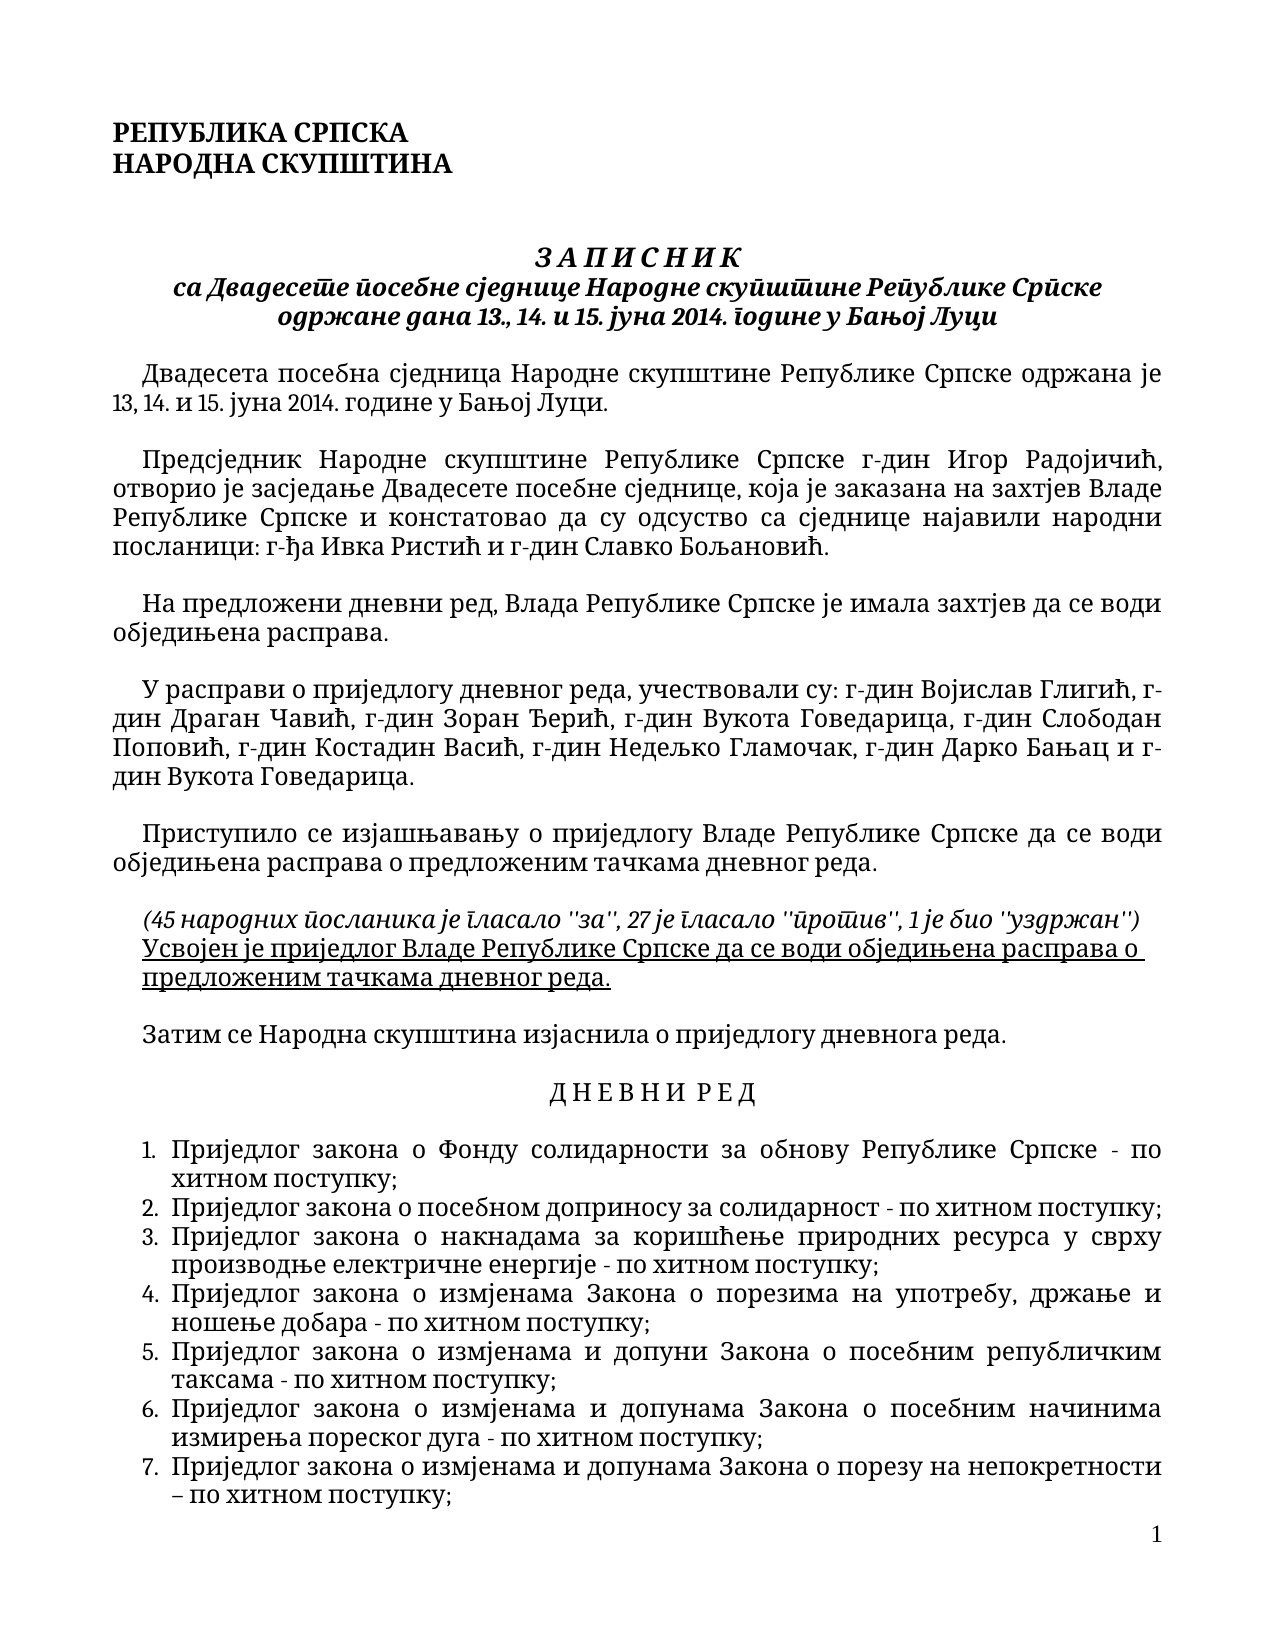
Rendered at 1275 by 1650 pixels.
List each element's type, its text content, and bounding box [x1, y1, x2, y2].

list Приједлог закона о измјенама и допунама Закона о посебним начинима измирења пореског дуга - по хитном поступку; [142, 1395, 1163, 1453]
text Затим се Народна скупштина изјаснила о приједлогу дневнога реда. [112, 1021, 1163, 1050]
list Приједлог закона о измјенама и допунама Закона о порезу на непокретности – по хитном поступку; [142, 1453, 1163, 1510]
text Усвојен је приједлог Владе Републике Српске да се води обједињена расправа о [112, 935, 1163, 964]
text НАРОДНА СКУПШТИНА [112, 149, 1163, 180]
list Приједлог закона о посебном доприносу за солидарност - по хитном поступку; [142, 1194, 1163, 1223]
text З А П И С Н И К [112, 243, 1163, 274]
list Приједлог закона о измјенама Закона о порезима на употребу, држање и ношење добара - по хитном поступку; [142, 1280, 1163, 1338]
text предложеним тачкама дневног реда. [112, 964, 1163, 993]
list Приједлог закона о накнадама за коришћење природних ресурса у сврху производње електричне енергије - по хитном поступку; [142, 1223, 1163, 1280]
list Приједлог закона о измјенама и допуни Закона о посебним републичким таксама - по хитном поступку; [142, 1338, 1163, 1395]
text одржане дана 13., 14. и 15. јуна 2014. године у Бањој Луци [112, 303, 1163, 331]
text Двадесета посебна сједница Народне скупштине Републике Српске одржана је 13, 14. и 15. јуна 2014. године у Бањој Луци. [112, 360, 1163, 418]
text На предложени дневни ред, Влада Републике Српске је имала захтјев да се води обједињена расправа. [112, 590, 1163, 648]
text Д Н Е В Н И Р Е Д [112, 1079, 1163, 1108]
text (45 народних посланика је гласало ''за'', 27 је гласало ''против'', 1 је био ''уздржан'') [112, 906, 1163, 935]
text са Двадесете посебне сједнице Народне скупштине Републике Српске [112, 274, 1163, 303]
list Приједлог закона о Фонду солидарности за обнову Републике Српске - по хитном поступку; [142, 1136, 1163, 1194]
text РЕПУБЛИКА СРПСКА [112, 118, 1163, 149]
text Предсједник Народне скупштине Републике Српске г-дин Игор Радојичић, отворио је засједање Двадесете посебне сједнице, која је заказана на захтјев Владе Републике Српске и констатовао да су одсуство са сједнице најавили народни посланици: г-ђа Ивка Ристић и г-дин Славко Бољановић. [112, 446, 1163, 561]
text У расправи о приједлогу дневног реда, учествовали су: г-дин Војислав Глигић, г-дин Драган Чавић, г-дин Зоран Ђерић, г-дин Вукота Говедарица, г-дин Слободан Поповић, г-дин Костадин Васић, г-дин Недељко Гламочак, г-дин Дарко Бањац и г-дин Вукота Говедарица. [112, 676, 1163, 791]
text Приступило се изјашњавању о приједлогу Владе Републике Српске да се води обједињена расправа о предложеним тачкама дневног реда. [112, 820, 1163, 878]
